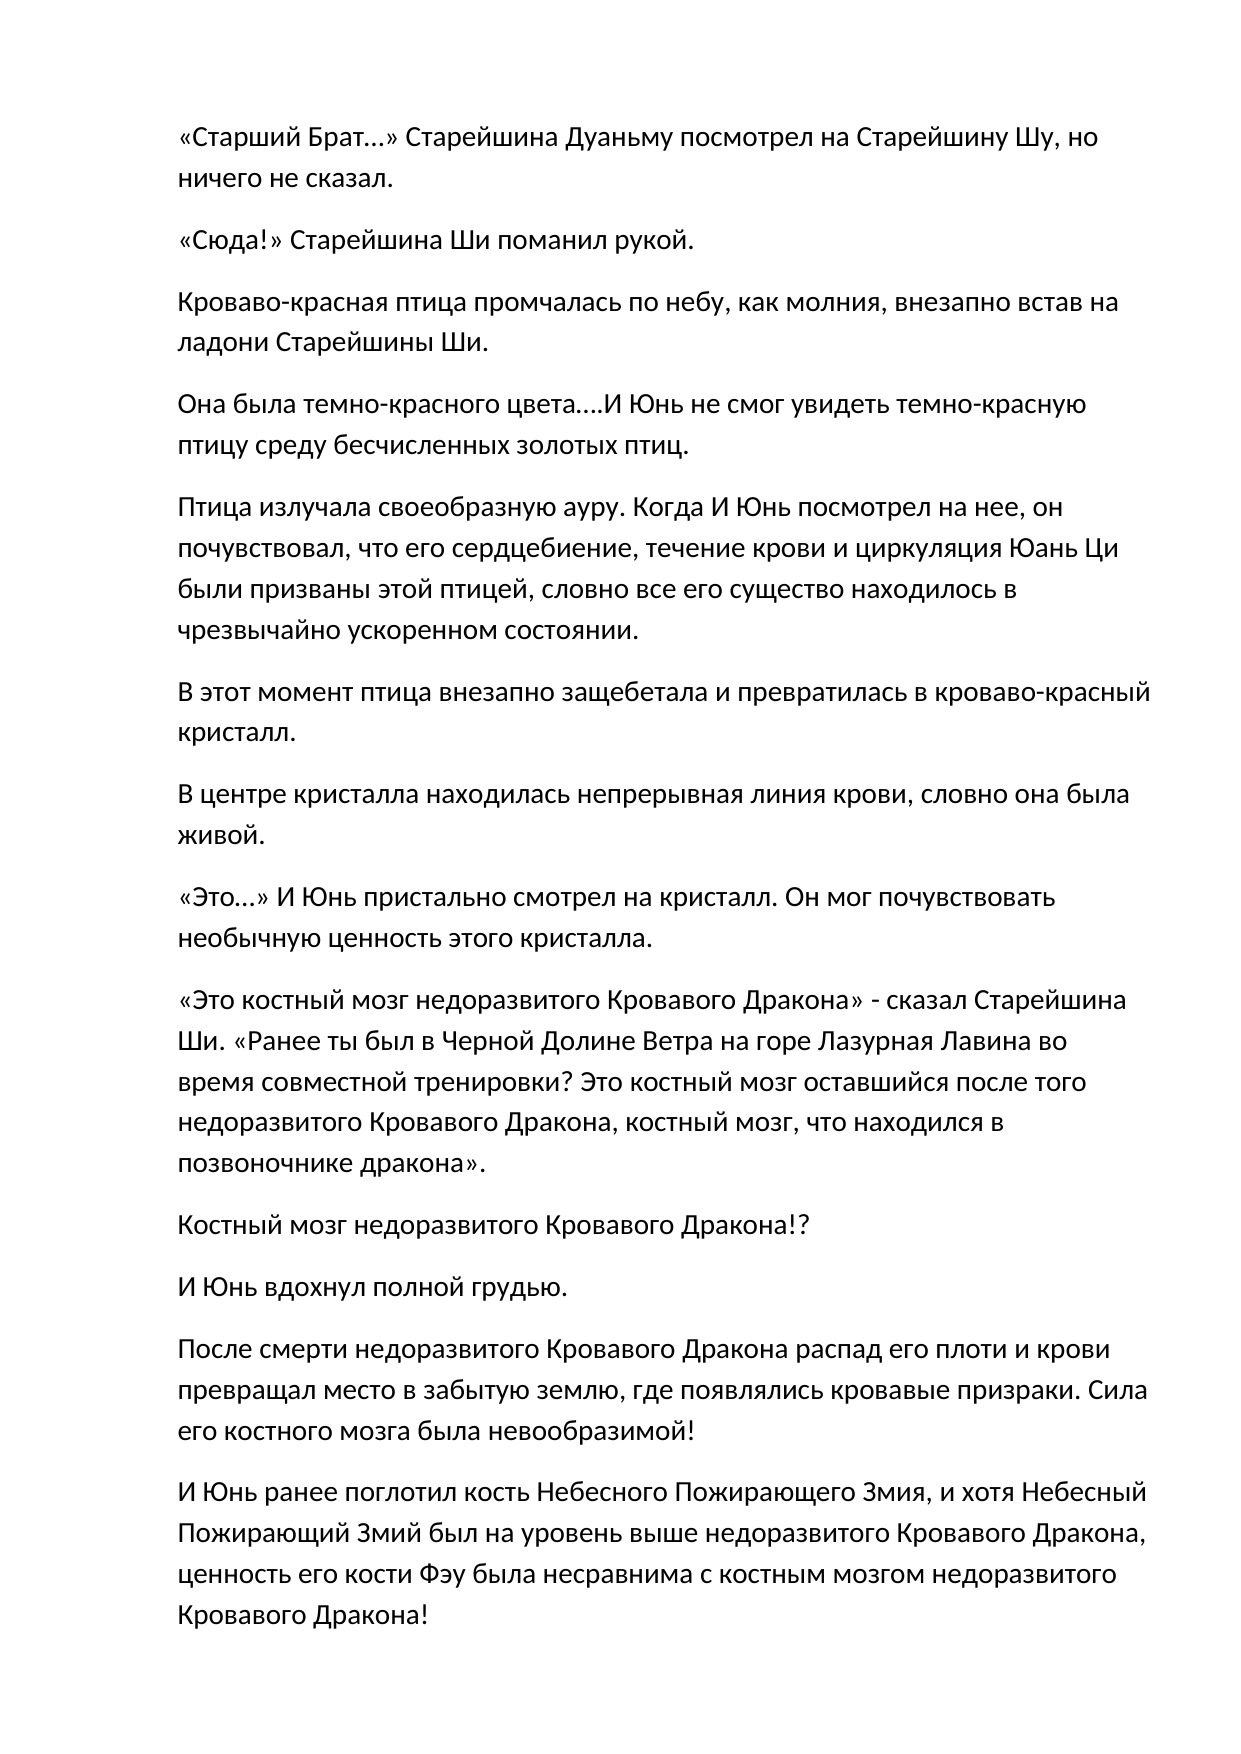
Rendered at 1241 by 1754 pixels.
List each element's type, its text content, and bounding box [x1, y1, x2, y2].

text Птица излучала своеобразную ауру. Когда И Юнь посмотрел на нее, он почувствовал, что его сердцебиение, течение крови и циркуляция Юань Ци были призваны этой птицей, словно все его существо находилось в чрезвычайно ускоренном состоянии. [177, 488, 1152, 646]
text И Юнь вдохнул полной грудью. [177, 1268, 1152, 1304]
text В центре кристалла находилась непрерывная линия крови, словно она была живой. [177, 775, 1152, 852]
text И Юнь ранее поглотил кость Небесного Пожирающего Змия, и хотя Небесный Пожирающий Змий был на уровень выше недоразвитого Кровавого Дракона, ценность его кости Фэу была несравнима с костным мозгом недоразвитого Кровавого Дракона! [177, 1473, 1152, 1632]
text Она была темно-красного цвета….И Юнь не смог увидеть темно-красную птицу среду бесчисленных золотых птиц. [177, 385, 1152, 462]
text «Это…» И Юнь пристально смотрел на кристалл. Он мог почувствовать необычную ценность этого кристалла. [177, 878, 1152, 954]
text В этот момент птица внезапно защебетала и превратилась в кроваво-красный кристалл. [177, 673, 1152, 749]
text «Старший Брат…» Старейшина Дуаньму посмотрел на Старейшину Шу, но ничего не сказал. [177, 118, 1152, 195]
text Кроваво-красная птица промчалась по небу, как молния, внезапно встав на ладони Старейшины Ши. [177, 283, 1152, 359]
text Костный мозг недоразвитого Кровавого Дракона!? [177, 1206, 1152, 1242]
text «Это костный мозг недоразвитого Кровавого Дракона» - сказал Старейшина Ши. «Ранее ты был в Черной Долине Ветра на горе Лазурная Лавина во время совместной тренировки? Это костный мозг оставшийся после того недоразвитого Кровавого Дракона, костный мозг, что находился в позвоночнике дракона». [177, 981, 1152, 1180]
text После смерти недоразвитого Кровавого Дракона распад его плоти и крови превращал место в забытую землю, где появлялись кровавые призраки. Сила его костного мозга была невообразимой! [177, 1330, 1152, 1447]
text «Сюда!» Старейшина Ши поманил рукой. [177, 221, 1152, 256]
